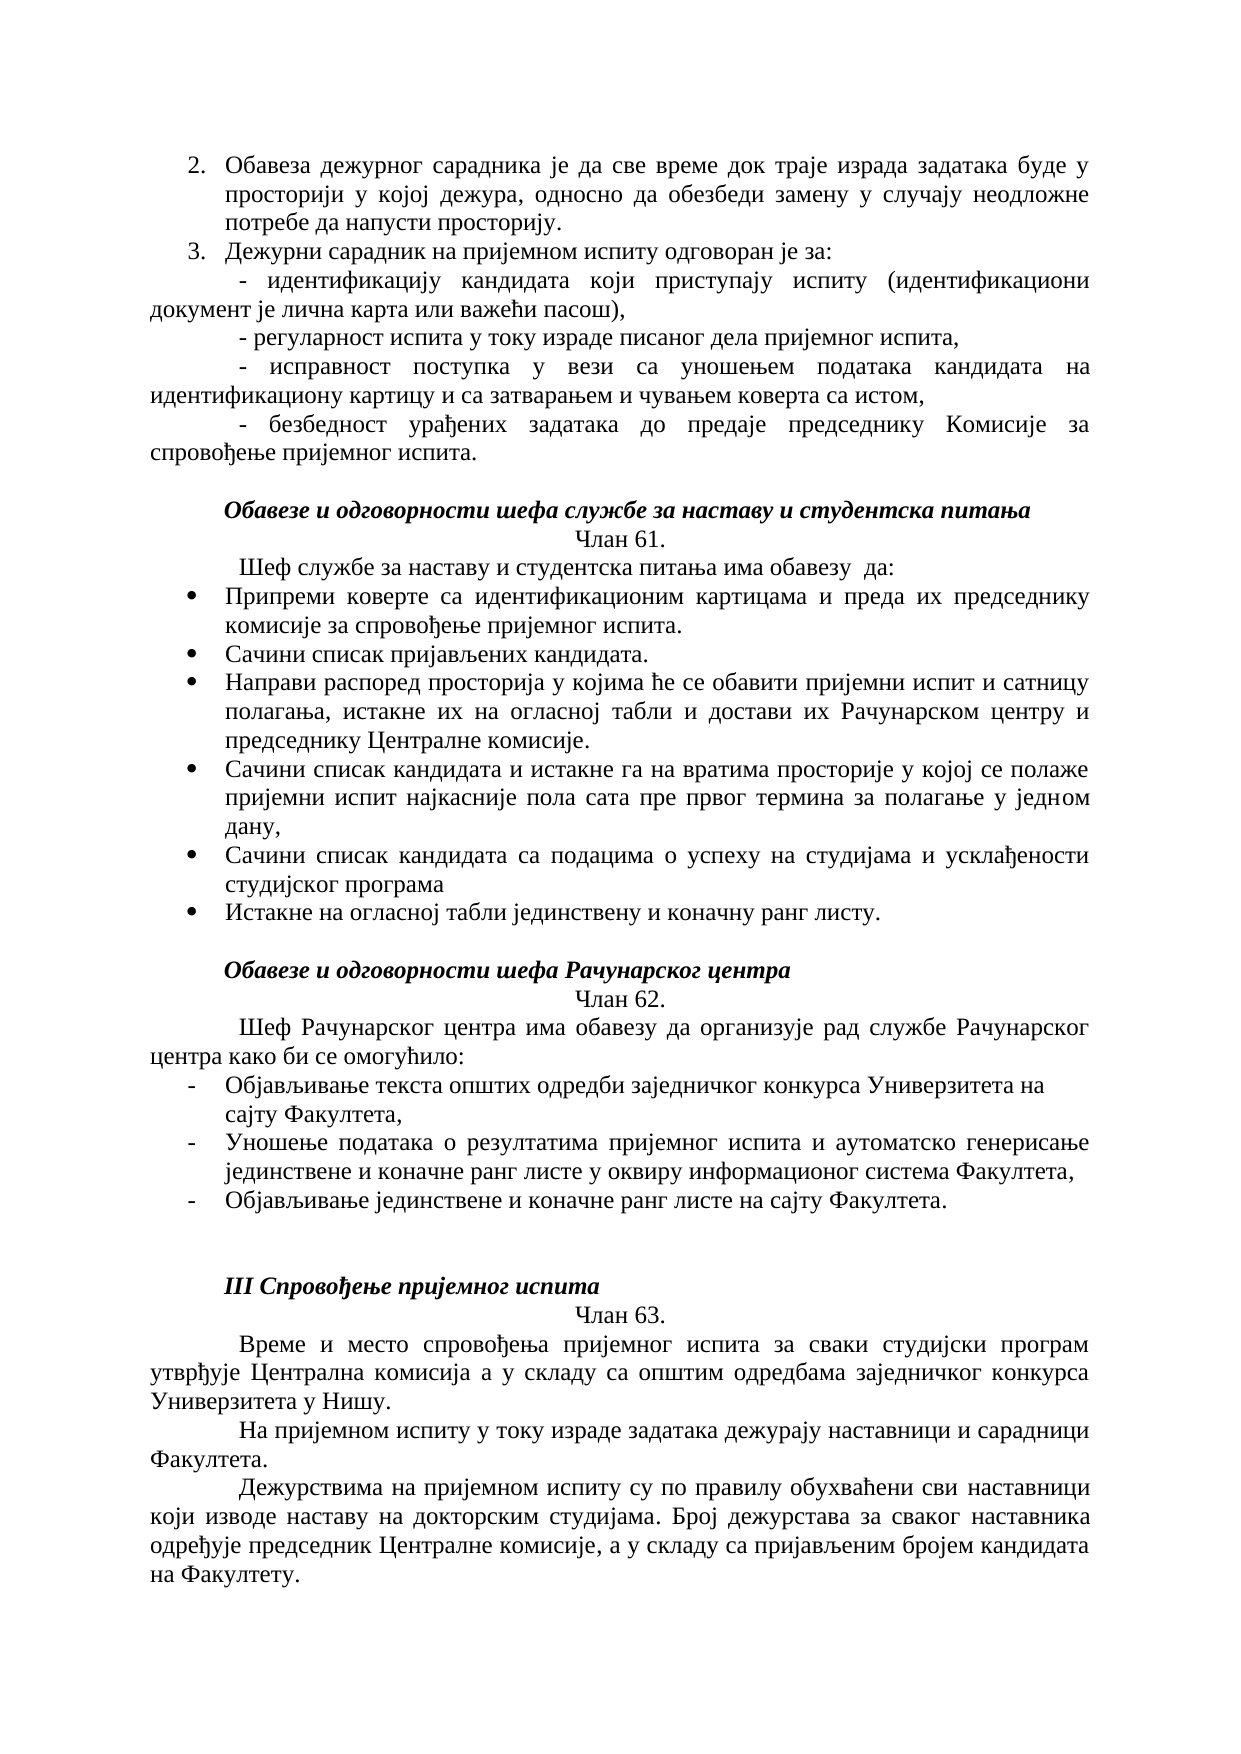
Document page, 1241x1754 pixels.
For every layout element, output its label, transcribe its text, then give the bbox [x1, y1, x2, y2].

list Истакне на огласној табли јединствену и коначну ранг листу. [187, 897, 1090, 926]
text - исправност поступка у вези са уношењем података кандидата на идентификациону картицу и са затварањем и чувањем коверта са истом, [150, 351, 1090, 409]
text III Спровођење пријемног испита [150, 1271, 1090, 1300]
text - регуларност испита у току израде писаног дела пријемног испита, [150, 322, 1090, 351]
list Обавеза дежурног сарадника је да све време док траје израда задатака буде у просторији у којој дежура, односно да обезбеди замену у случају неодложне потребе да напусти просторију. [187, 150, 1090, 236]
text Обавезе и одговорности шефа Рачунарског центра [150, 955, 1090, 984]
list Дежурни сарадник на пријемном испиту одговоран је за: [187, 236, 1090, 265]
list Објављивање јединствене и коначне ранг листе на сајту Факултета. [187, 1185, 1090, 1214]
text Члан 62. [150, 984, 1090, 1012]
list Направи распоред просторија у којима ће се обавити пријемни испит и сатницу полагања, истакне их на огласној табли и достави их Рачунарском центру и председнику Централне комисије. [187, 667, 1090, 754]
text Члан 63. [150, 1300, 1090, 1329]
text Члан 61. [150, 524, 1090, 552]
text - безбедност урађених задатака до предаје председнику Комисије за спровођење пријемног испита. [150, 409, 1090, 466]
text На пријемном испиту у току израде задатака дежурају наставници и сарадници Факултета. [150, 1415, 1090, 1472]
text Дежурствима на пријемном испиту су по правилу обухваћени сви наставници који изводе наставу на докторским студијама. Број дежурстава за сваког наставника одређује председник Централне комисије, а у складу са пријављеним бројем кандидата на Факултету. [150, 1472, 1090, 1587]
text Време и место спровођења пријемног испита за сваки студијски програм утврђује Централна комисија а у складу са општим одредбама заједничког конкурса Универзитета у Нишу. [150, 1329, 1090, 1415]
text Обавезе и одговорности шефа службе за наставу и студентска питања [150, 495, 1090, 524]
text Шеф службе за наставу и студентска питања има обавезу да: [150, 552, 1090, 581]
list Објављивање текста општих одредби заједничког конкурса Универзитета на сајту Факултета, [187, 1070, 1090, 1127]
list Уношење података о резултатима пријемног испита и аутоматско генерисање јединствене и коначне ранг листе у оквиру информационог система Факултета, [187, 1127, 1090, 1185]
list Сачини списак кандидата и истакне га на вратима просторије у којој се полаже пријемни испит најкасније пола сата пре првог термина за полагање у једном дану, [187, 754, 1090, 840]
list Припреми коверте са идентификационим картицама и преда их председнику комисије за спровођење пријемног испита. [187, 581, 1090, 639]
text Шеф Рачунарског центра има обавезу да организује рад службе Рачунарског центра како би се омогућило: [150, 1012, 1090, 1070]
text - идентификацију кандидата који приступају испиту (идентификациони документ је лична карта или важећи пасош), [150, 265, 1090, 322]
list Сачини списак кандидата са подацима о успеху на студијама и усклађености студијског програма [187, 840, 1090, 897]
list Сачини списак пријављених кандидата. [187, 639, 1090, 667]
